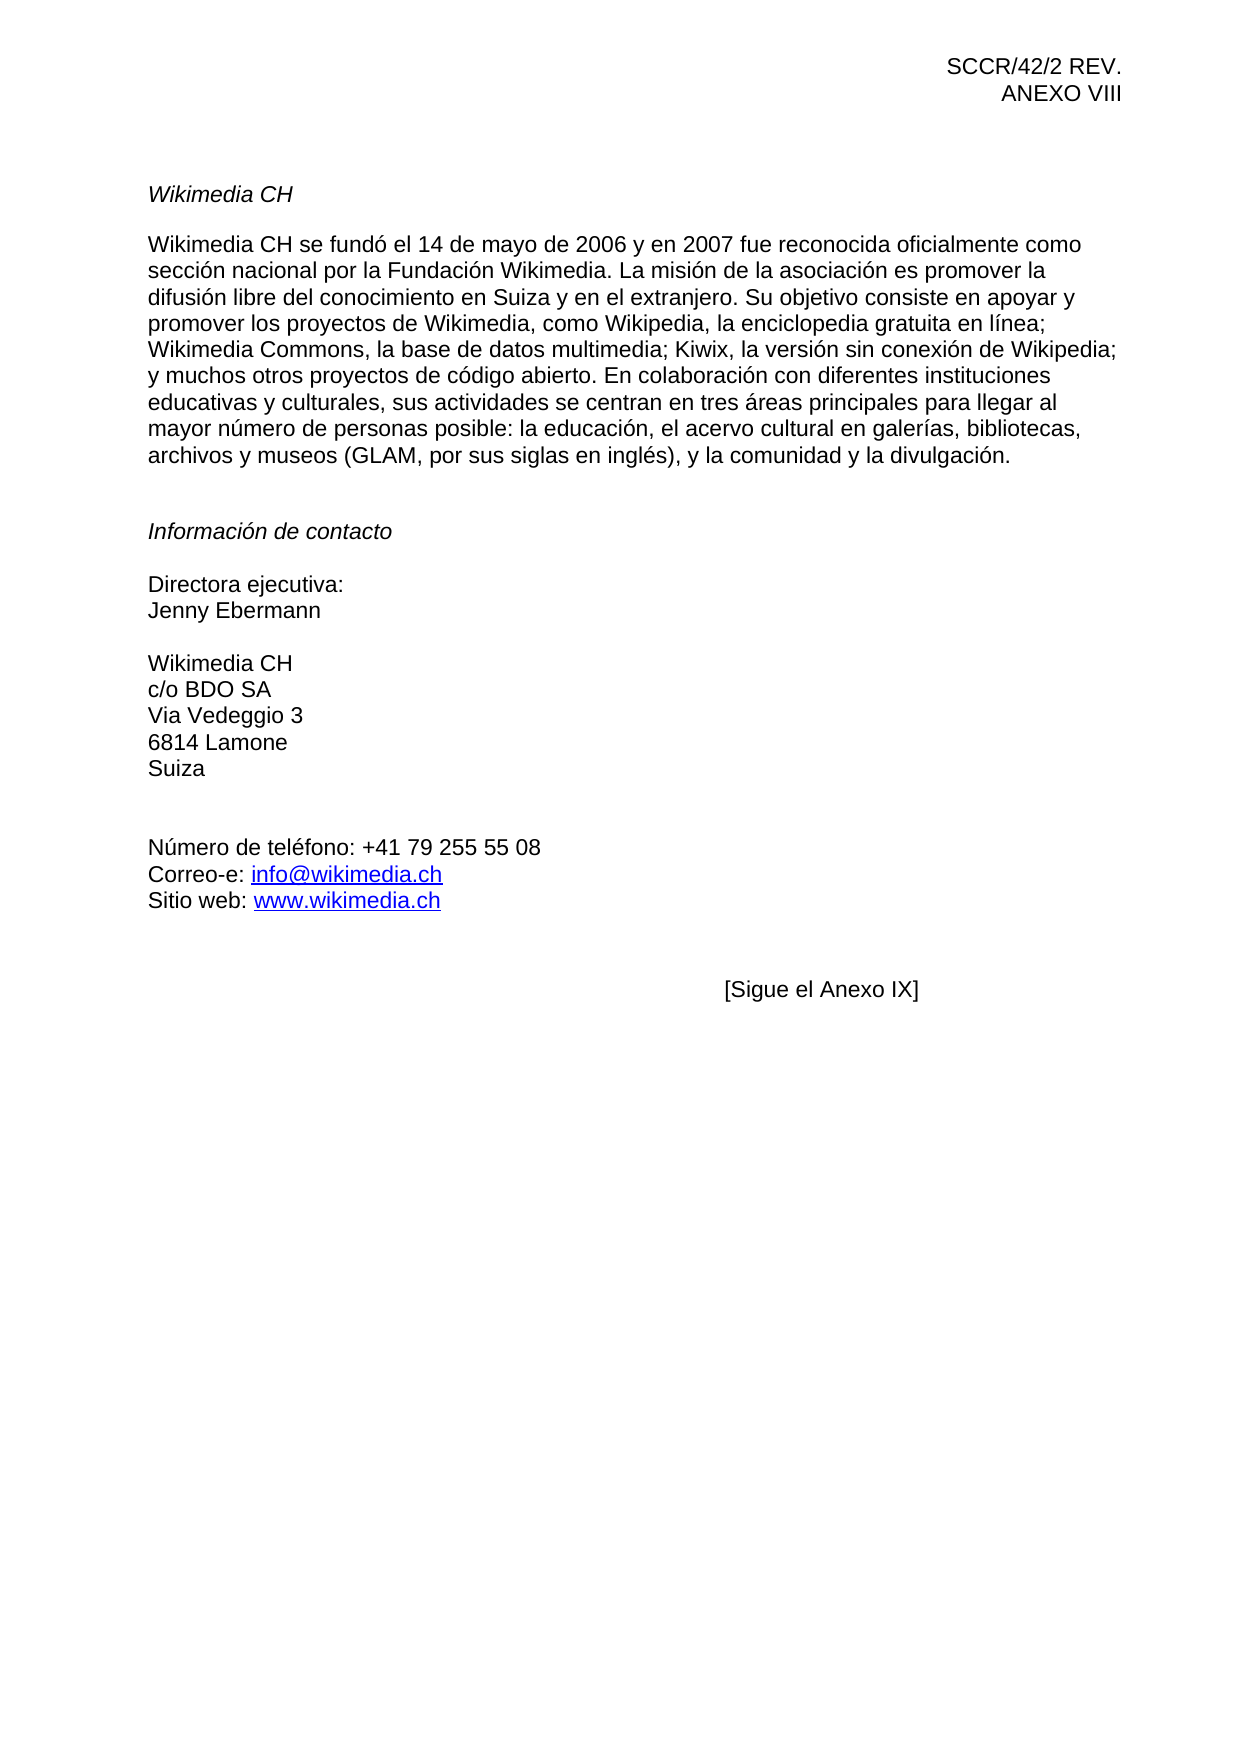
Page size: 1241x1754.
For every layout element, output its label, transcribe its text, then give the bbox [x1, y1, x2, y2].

subtitle Wikimedia CH [148, 181, 1122, 208]
text Información de contacto [148, 518, 1122, 544]
text Suiza [148, 755, 1122, 781]
text Correo-e: info@wikimedia.ch [148, 861, 1122, 887]
text Número de teléfono: +41 79 255 55 08 [148, 834, 1122, 861]
text Jenny Ebermann [148, 597, 1122, 623]
text Via Vedeggio 3 [148, 702, 1122, 729]
text Directora ejecutiva: [148, 571, 1122, 597]
text 6814 Lamone [148, 729, 1122, 755]
text Wikimedia CH [148, 650, 1122, 676]
text Sitio web: www.wikimedia.ch [148, 887, 1122, 913]
text c/o BDO SA [148, 676, 1122, 702]
text Wikimedia CH se fundó el 14 de mayo de 2006 y en 2007 fue reconocida oficialmente como sección nacional por la Fundación Wikimedia. La misión de la asociación es promover la difusión libre del conocimiento en Suiza y en el extranjero. Su objetivo consiste en apoyar y promover los proyectos de Wikimedia, como Wikipedia, la enciclopedia gratuita en línea; Wikimedia Commons, la base de datos multimedia; Kiwix, la versión sin conexión de Wikipedia; y muchos otros proyectos de código abierto. En colaboración con diferentes instituciones educativas y culturales, sus actividades se centran en tres áreas principales para llegar al mayor número de personas posible: la educación, el acervo cultural en galerías, bibliotecas, archivos y museos (GLAM, por sus siglas en inglés), y la comunidad y la divulgación. [148, 231, 1122, 468]
text [Sigue el Anexo IX] [724, 976, 1122, 1003]
